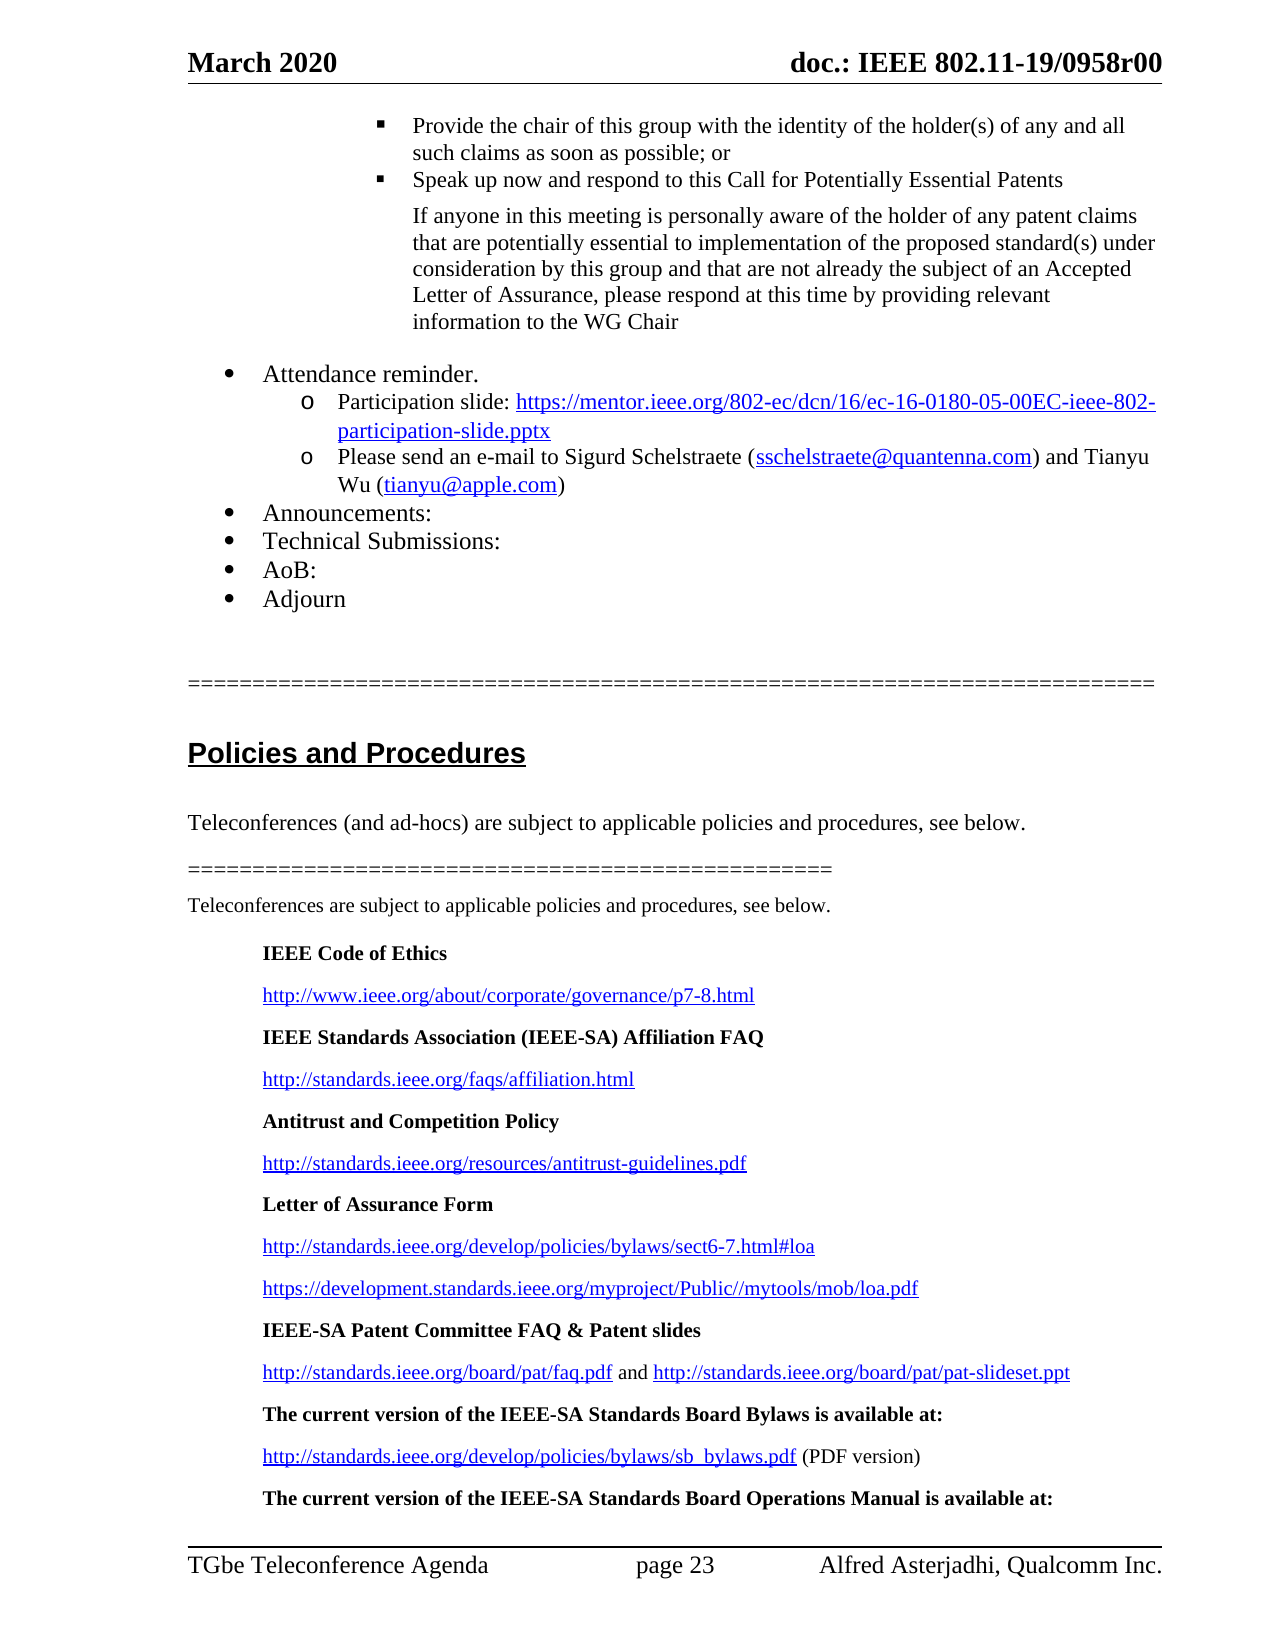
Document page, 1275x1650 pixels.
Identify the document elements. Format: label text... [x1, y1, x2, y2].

text ================================================== [187, 856, 1162, 882]
text http://standards.ieee.org/resources/antitrust-guidelines.pdf [262, 1150, 1162, 1174]
text http://standards.ieee.org/faqs/affiliation.html [262, 1067, 1162, 1091]
text http://standards.ieee.org/develop/policies/bylaws/sb_bylaws.pdf (PDF version) [262, 1443, 1162, 1468]
text IEEE Code of Ethics [262, 941, 1162, 965]
subtitle Policies and Procedures [187, 736, 1162, 770]
text Teleconferences are subject to applicable policies and procedures, see below. [187, 893, 1162, 917]
list Provide the chair of this group with the identity of the holder(s) of any and all such claims as soon as possible; or [375, 112, 1162, 166]
text The current version of the IEEE-SA Standards Board Operations Manual is available at: [262, 1485, 1162, 1509]
list Attendance reminder. [225, 359, 1162, 388]
list If anyone in this meeting is personally aware of the holder of any patent claims that are potentially essential to implementation of the proposed standard(s) under consideration by this group and that are not already the subject of an Accepted Letter of Assurance, please respond at this time by providing relevant information to the WG Chair [412, 202, 1162, 334]
list Speak up now and respond to this Call for Potentially Essential Patents [375, 166, 1162, 192]
text http://standards.ieee.org/develop/policies/bylaws/sect6-7.html#loa [262, 1234, 1162, 1258]
list AoB: [225, 555, 1162, 584]
text IEEE-SA Patent Committee FAQ & Patent slides [262, 1318, 1162, 1342]
text Teleconferences (and ad-hocs) are subject to applicable policies and procedures, see below. [187, 809, 1162, 835]
text http://standards.ieee.org/board/pat/faq.pdf and http://standards.ieee.org/board/pat/pat-slideset.ppt [262, 1360, 1162, 1384]
text Letter of Assurance Form [262, 1192, 1162, 1216]
list Announcements: [225, 498, 1162, 526]
text The current version of the IEEE-SA Standards Board Bylaws is available at: [262, 1402, 1162, 1426]
text IEEE Standards Association (IEEE-SA) Affiliation FAQ [262, 1025, 1162, 1049]
list Participation slide: https://mentor.ieee.org/802-ec/dcn/16/ec-16-0180-05-00EC-ieee-802-participation-slide.pptx [300, 388, 1162, 443]
text http://www.ieee.org/about/corporate/governance/p7-8.html [262, 983, 1162, 1007]
list Adjourn [225, 584, 1162, 613]
list Technical Submissions: [225, 526, 1162, 555]
text Antitrust and Competition Policy [262, 1108, 1162, 1133]
list Please send an e-mail to Sigurd Schelstraete (sschelstraete@quantenna.com) and Tianyu Wu (tianyu@apple.com) [300, 443, 1162, 498]
text https://development.standards.ieee.org/myproject/Public//mytools/mob/loa.pdf [262, 1276, 1162, 1300]
text =========================================================================== [187, 670, 1162, 697]
